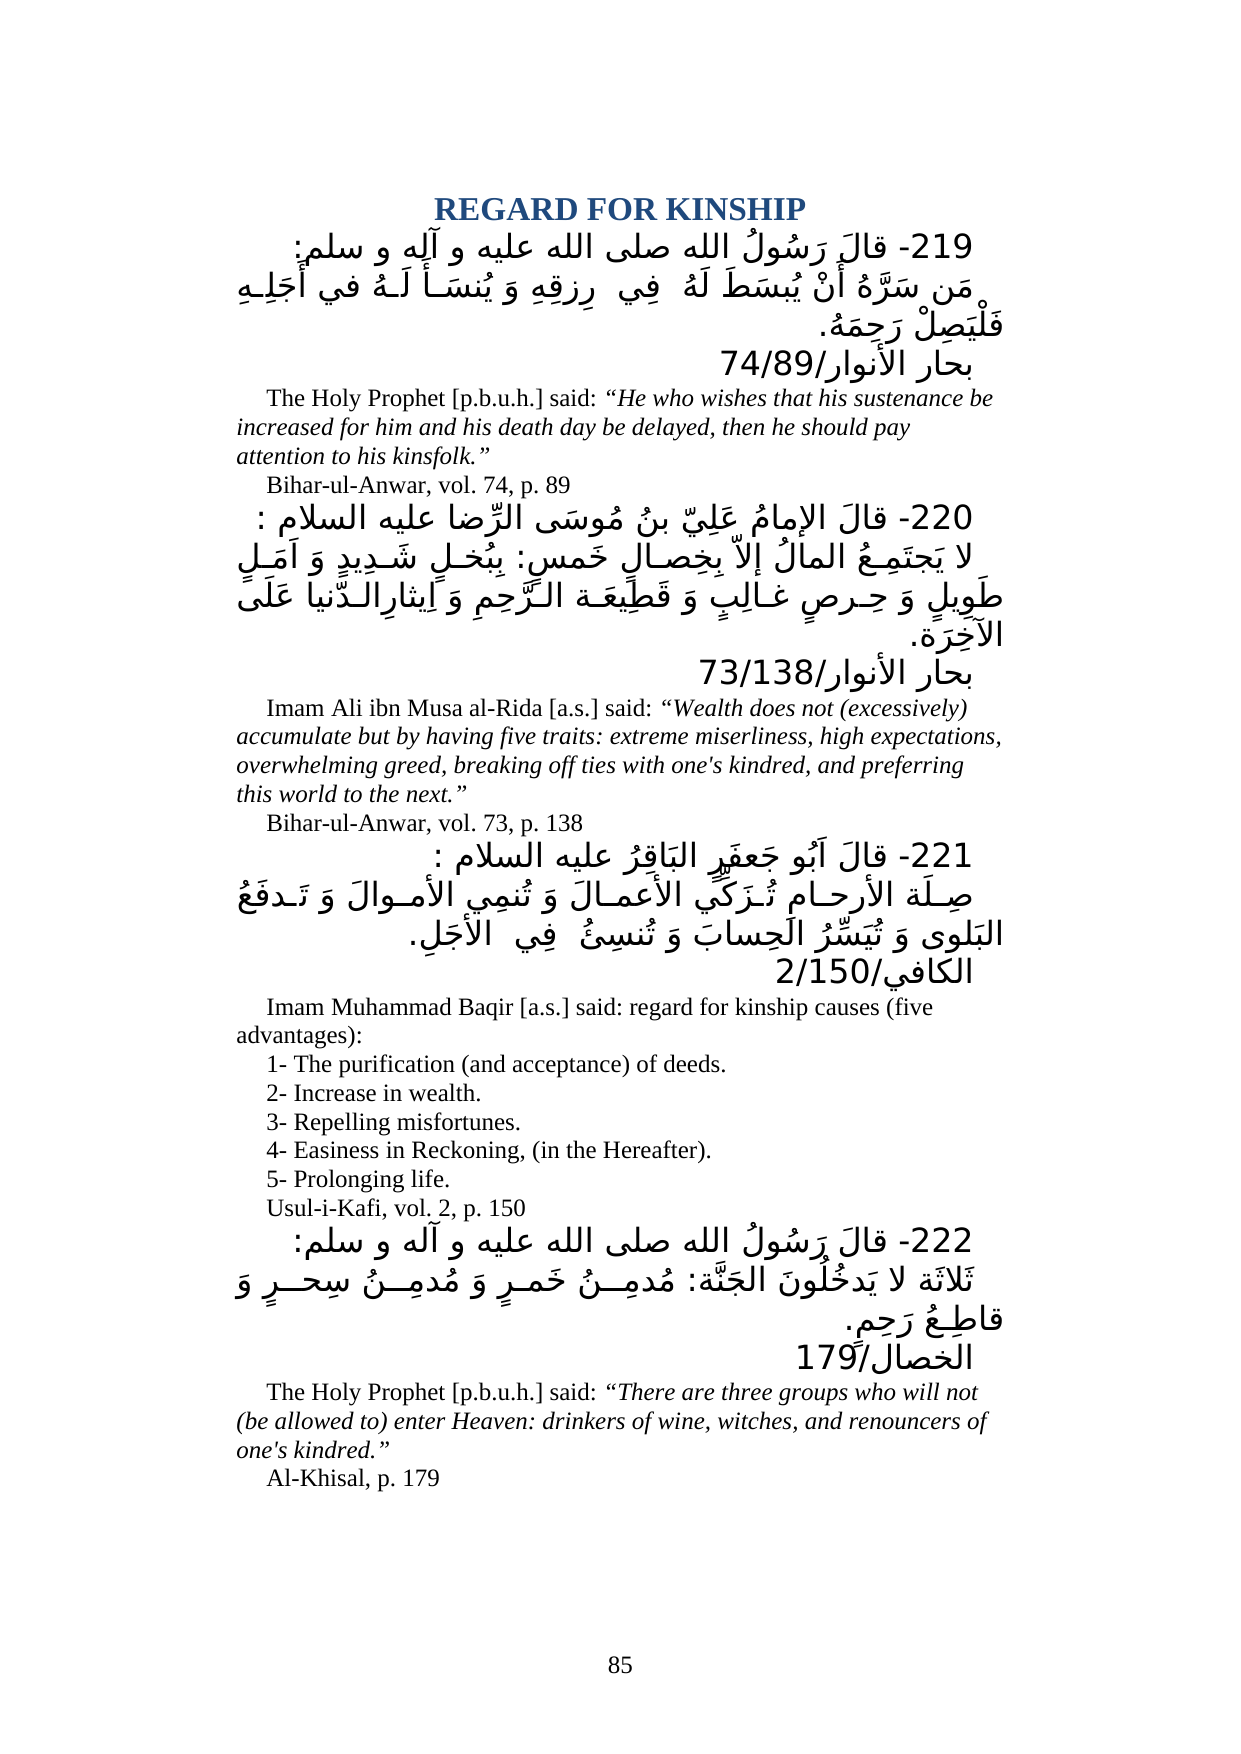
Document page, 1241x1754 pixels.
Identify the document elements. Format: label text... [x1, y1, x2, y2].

text بحار الأنوار/73/138 [236, 654, 1004, 693]
text The Holy Prophet [p.b.u.h.] said: “There are three groups who will not (be allowed to) enter Heaven: drinkers of wine, witches, and renouncers of one's kindred.” [236, 1377, 1004, 1463]
text 5- Prolonging life. [236, 1164, 1004, 1193]
text Al-Khisal, p. 179 [236, 1463, 1004, 1492]
text الخصال/179 [236, 1338, 1004, 1377]
text Imam Muhammad Baqir [a.s.] said: regard for kinship causes (five advantages): [236, 992, 1004, 1049]
text صِلَة الأرحامِ تُزَكِّي الأعمالَ وَ تُنمِي الأموالَ وَ تَدفَعُ البَلوى وَ تُيَسِّرُ الحِسابَ وَ تُنسِئُ فِي الأجَلِ. [236, 875, 1004, 953]
text ثَلاثَة لا يَدخُلُونَ الجَنَّة: مُدمِـنُ خَمرٍ وَ مُدمِـنُ سِحـرٍ وَ قاطِـعُ رَحِمٍ. [236, 1261, 1004, 1338]
text 219- قالَ رَسُولُ الله صلی الله عليه و آله و سلم: [236, 228, 1004, 267]
text الكافي/2/150 [236, 953, 1004, 992]
text لا يَجتَمِـعُ المالُ إلاّ بِخِصالٍ خَمسٍ: بِبُخلٍ شَدِيدٍ وَ اَمَلٍ طَوِيلٍ وَ حِرصٍ غالِبٍ وَ قَطِيعَة الرَّحِمِ وَ اِيثارِالدّنيا عَلَى الآخِرَة. [236, 537, 1004, 654]
text Usul-i-Kafi, vol. 2, p. 150 [236, 1193, 1004, 1222]
subtitle REGARD FOR KINSHIP [236, 190, 1004, 228]
text مَن سَرَّهُ أَنْ يُبسَطَ لَهُ فِي رِزقِهِ وَ يُنسَأَ لَهُ في أَجَلِهِ فَلْيَصِلْ رَحِمَهُ. [236, 267, 1004, 344]
text 3- Repelling misfortunes. [236, 1107, 1004, 1136]
text 222- قالَ رَسُولُ الله صلی الله عليه و آله و سلم: [236, 1222, 1004, 1261]
text The Holy Prophet [p.b.u.h.] said: “He who wishes that his sustenance be increased for him and his death day be delayed, then he should pay attention to his kinsfolk.” [236, 383, 1004, 470]
text بحار الأنوار/74/89 [236, 344, 1004, 383]
text Imam Ali ibn Musa al-Rida [a.s.] said: “Wealth does not (excessively) accumulate but by having five traits: extreme miserliness, high expectations, overwhelming greed, breaking off ties with one's kindred, and preferring this world to the next.” [236, 693, 1004, 808]
text 220- قالَ الإمامُ عَلِيّ بنُ مُوسَى الرِّضا عليه السلام : [236, 498, 1004, 537]
text 4- Easiness in Reckoning, (in the Hereafter). [236, 1136, 1004, 1164]
text Bihar-ul-Anwar, vol. 74, p. 89 [236, 470, 1004, 498]
text 2- Increase in wealth. [236, 1078, 1004, 1107]
text 1- The purification (and acceptance) of deeds. [236, 1049, 1004, 1078]
text 221- قالَ اَبُو جَعفَرٍ البَاقِرُ عليه السلام : [236, 836, 1004, 875]
text Bihar-ul-Anwar, vol. 73, p. 138 [236, 808, 1004, 836]
